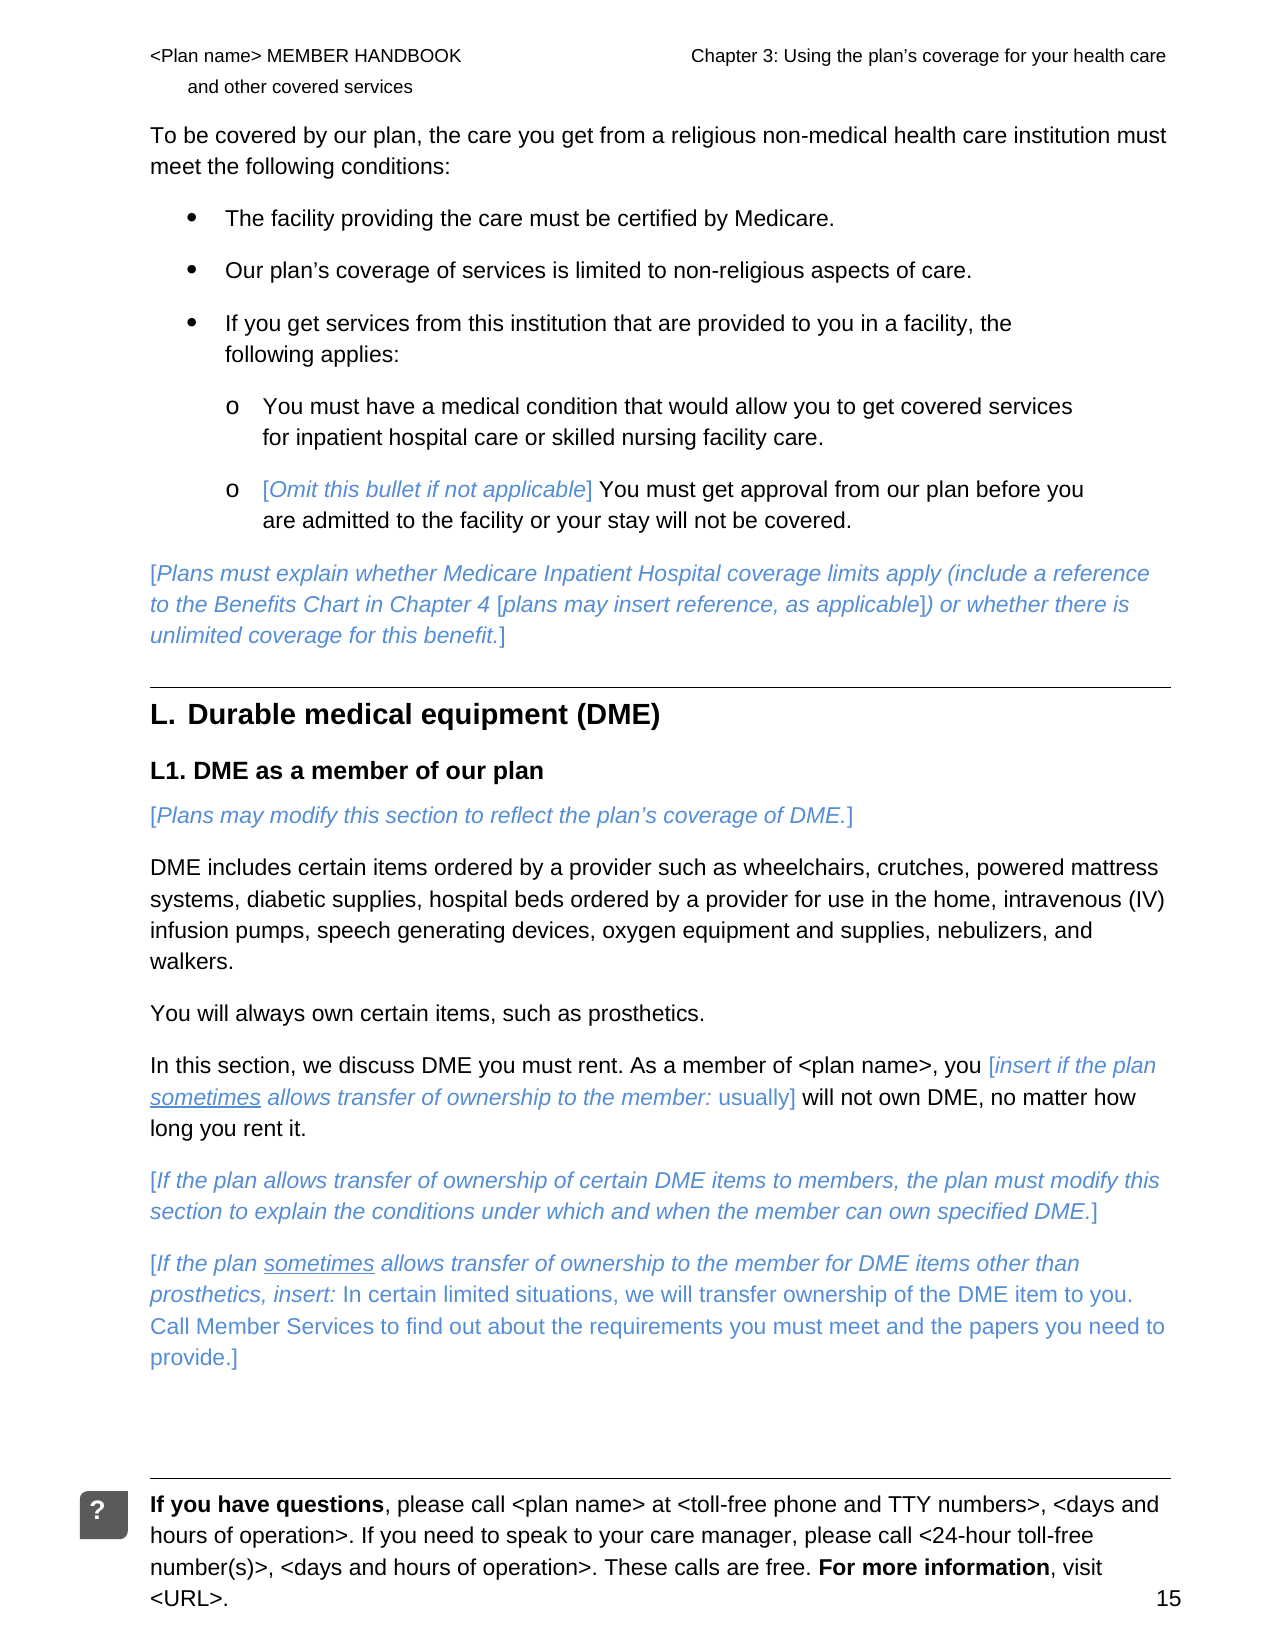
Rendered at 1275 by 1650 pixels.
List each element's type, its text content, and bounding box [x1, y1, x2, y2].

subtitle Durable medical equipment (DME) [150, 688, 1171, 732]
text In this section, we discuss DME you must rent. As a member of <plan name>, you [insert if the plan sometimes allows transfer of ownership to the member: usually] will not own DME, no matter how long you rent it. [150, 1049, 1171, 1142]
list [Omit this bullet if not applicable] You must get approval from our plan before you are admitted to the facility or your stay will not be covered. [225, 473, 1096, 535]
list Our plan’s coverage of services is limited to non-religious aspects of care. [187, 254, 1096, 285]
text [If the plan sometimes allows transfer of ownership to the member for DME items other than prosthetics, insert: In certain limited situations, we will transfer ownership of the DME item to you. Call Member Services to find out about the requirements you must meet and the papers you need to provide.] [150, 1247, 1171, 1372]
text DME includes certain items ordered by a provider such as wheelchairs, crutches, powered mattress systems, diabetic supplies, hospital beds ordered by a provider for use in the home, intravenous (IV) infusion pumps, speech generating devices, oxygen equipment and supplies, nebulizers, and walkers. [150, 851, 1171, 976]
text You will always own certain items, such as prosthetics. [150, 997, 1171, 1028]
list You must have a medical condition that would allow you to get covered services for inpatient hospital care or skilled nursing facility care. [225, 389, 1096, 452]
text [Plans may modify this section to reflect the plan’s coverage of DME.] [150, 799, 1171, 830]
subtitle L1. DME as a member of our plan [150, 753, 1096, 786]
list The facility providing the care must be certified by Medicare. [187, 202, 1096, 233]
text [If the plan allows transfer of ownership of certain DME items to members, the plan must modify this section to explain the conditions under which and when the member can own specified DME.] [150, 1163, 1171, 1226]
list If you get services from this institution that are provided to you in a facility, the following applies: [187, 306, 1096, 368]
text [Plans must explain whether Medicare Inpatient Hospital coverage limits apply (include a reference to the Benefits Chart in Chapter 4 [plans may insert reference, as applicable]) or whether there is unlimited coverage for this benefit.] [150, 556, 1171, 650]
text To be covered by our plan, the care you get from a religious non-medical health care institution must meet the following conditions: [150, 118, 1171, 181]
